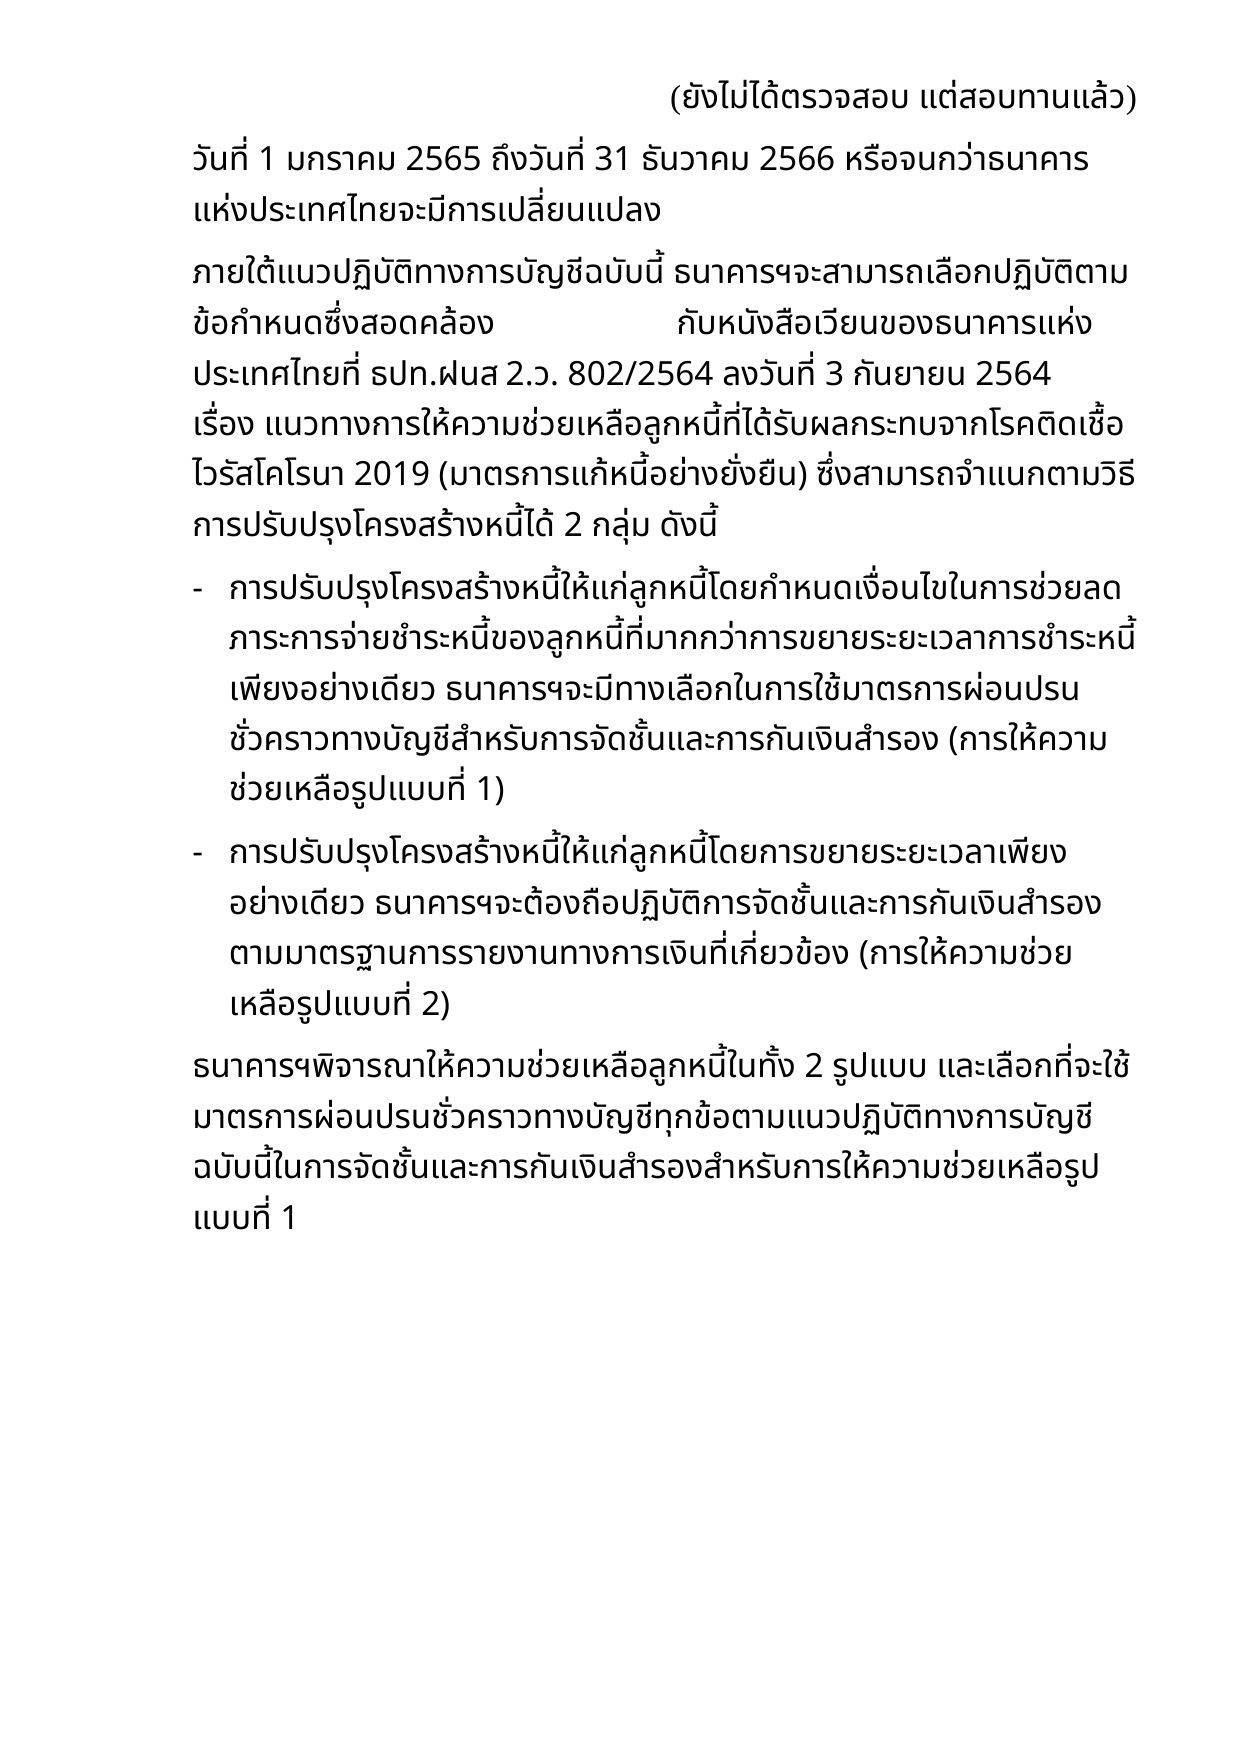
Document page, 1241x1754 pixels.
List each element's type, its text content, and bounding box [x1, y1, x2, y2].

text ธนาคารฯพิจารณาให้ความช่วยเหลือลูกหนี้ในทั้ง 2 รูปแบบ และเลือกที่จะใช้มาตรการผ่อนปรนชั่วคราวทางบัญชีทุกข้อตามแนวปฏิบัติทางการบัญชีฉบับนี้ในการจัดชั้นและการกันเงินสำรองสำหรับการให้ความช่วยเหลือรูปแบบที่ 1 [192, 1042, 1137, 1244]
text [192, 135, 1137, 236]
text - การปรับปรุงโครงสร้างหนี้ให้แก่ลูกหนี้โดยกำหนดเงื่อนไขในการช่วยลดภาระการจ่ายชำระหนี้ของลูกหนี้ที่มากกว่าการขยายระยะเวลาการชำระหนี้เพียงอย่างเดียว ธนาคารฯจะมีทางเลือกในการใช้มาตรการผ่อนปรนชั่วคราวทางบัญชีสำหรับการจัดชั้นและการกันเงินสำรอง (การให้ความช่วยเหลือรูปแบบที่ 1) [192, 564, 1137, 816]
text - การปรับปรุงโครงสร้างหนี้ให้แก่ลูกหนี้โดยการขยายระยะเวลาเพียงอย่างเดียว ธนาคารฯจะต้องถือปฏิบัติการจัดชั้นและการกันเงินสำรองตามมาตรฐานการรายงานทางการเงินที่เกี่ยวข้อง (การให้ความช่วยเหลือรูปแบบที่ 2) [192, 828, 1137, 1030]
text ภายใต้แนวปฏิบัติทางการบัญชีฉบับนี้ ธนาคารฯจะสามารถเลือกปฏิบัติตามข้อกำหนดซึ่งสอดคล้อง กับหนังสือเวียนของธนาคารแห่งประเทศไทยที่ ธปท.ฝนส2.ว. 802/2564 ลงวันที่ 3 กันยายน 2564 เรื่อง แนวทางการให้ความช่วยเหลือลูกหนี้ที่ได้รับผลกระทบจากโรคติดเชื้อไวรัสโคโรนา 2019 (มาตรการแก้หนี้อย่างยั่งยืน) ซึ่งสามารถจำแนกตามวิธีการปรับปรุงโครงสร้างหนี้ได้ 2 กลุ่ม ดังนี้ [192, 248, 1137, 551]
